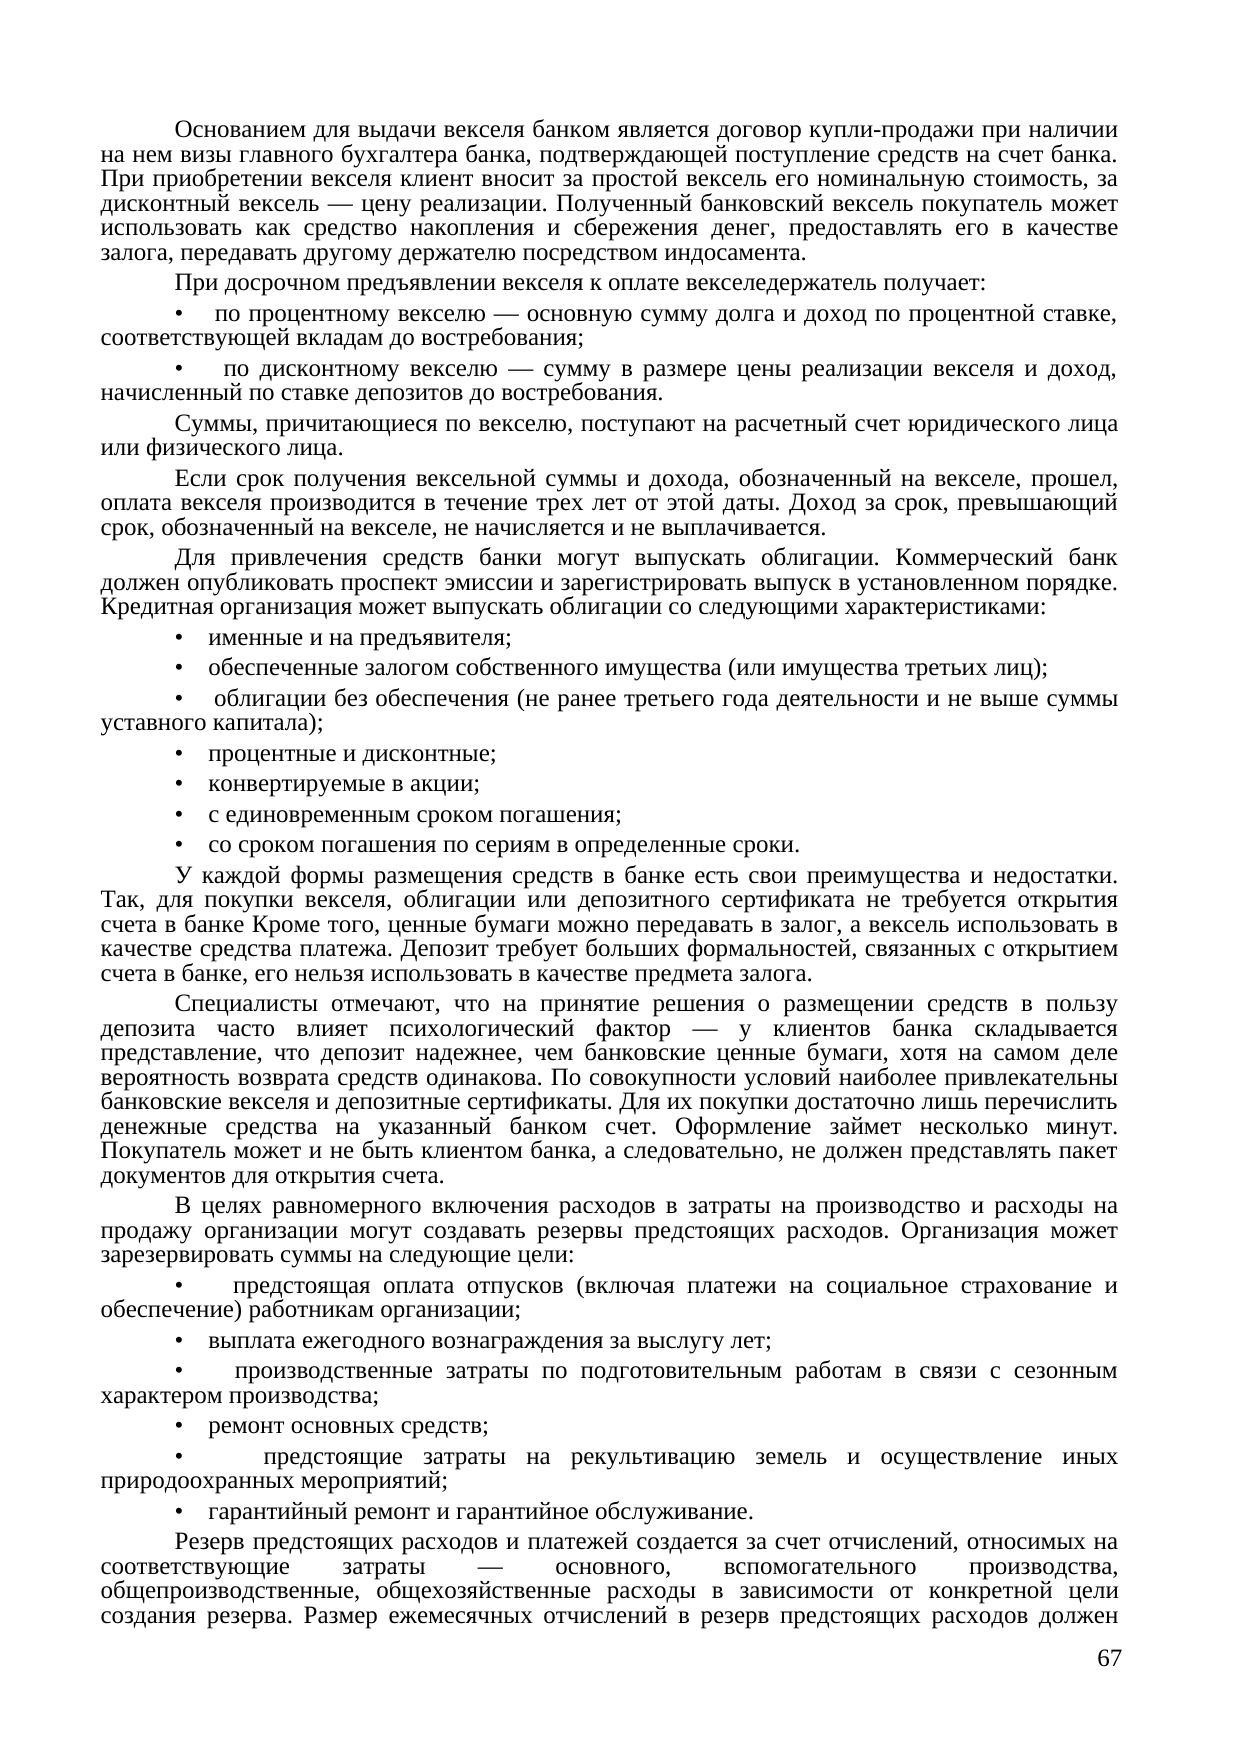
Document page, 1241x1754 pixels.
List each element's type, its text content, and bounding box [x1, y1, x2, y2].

text • обеспеченные залогом собственного имущества (или имущества третьих лиц); [100, 656, 1119, 681]
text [100, 1530, 1119, 1628]
text • выплата ежегодного вознаграждения за выслугу лет; [100, 1328, 1119, 1353]
text • со сроком погашения по сериям в определенные сроки. [100, 833, 1119, 858]
text • именные и на предъявителя; [100, 626, 1119, 650]
text Суммы, причитающиеся по векселю, поступают на расчетный счет юридического лица или физического лица. [100, 412, 1119, 461]
text • процентные и дисконтные; [100, 742, 1119, 766]
text Специалисты отмечают, что на принятие решения о размещении средств в пользу депозита часто влияет психологический фактор — у клиентов банка складывается представление, что депозит надежнее, чем банковские ценные бумаги, хотя на самом деле вероятность возврата средств одинакова. По совокупности условий наиболее привлекательны банковские векселя и депозитные сертификаты. Для их покупки достаточно лишь перечислить денежные средства на указанный банком счет. Оформление займет несколько минут. Покупатель может и не быть клиентом банка, а следовательно, не должен представлять пакет документов для открытия счета. [100, 992, 1119, 1188]
text • ремонт основных средств; [100, 1414, 1119, 1438]
text • по процентному векселю — основную сумму долга и доход по процентной ставке, соответствующей вкладам до востребования; [100, 302, 1119, 351]
text • гарантийный ремонт и гарантийное обслуживание. [100, 1499, 1119, 1524]
text • предстоящие затраты на рекультивацию земель и осуществление иных природоохранных мероприятий; [100, 1444, 1119, 1493]
text В целях равномерного включения расходов в затраты на производство и расходы на продажу организации могут создавать резервы предстоящих расходов. Организация может зарезервировать суммы на следующие цели: [100, 1194, 1119, 1267]
text У каждой формы размещения средств в банке есть свои преимущества и недостатки. Так, для покупки векселя, облигации или депозитного сертификата не требуется открытия счета в банке Кроме того, ценные бумаги можно передавать в залог, а вексель использовать в качестве средства платежа. Депозит требует больших формальностей, связанных с открытием счета в банке, его нельзя использовать в качестве предмета залога. [100, 864, 1119, 986]
text Основанием для выдачи векселя банком является договор купли-продажи при наличии на нем визы главного бухгалтера банка, подтверждающей поступление средств на счет банка. При приобретении векселя клиент вносит за простой вексель его номинальную стоимость, за дисконтный вексель — цену реализации. Полученный банковский вексель покупатель может использовать как средство накопления и сбережения денег, предоставлять его в качестве залога, передавать другому держателю посредством индосамента. [100, 118, 1119, 265]
text Если срок получения вексельной суммы и дохода, обозначенный на векселе, прошел, оплата векселя производится в течение трех лет от этой даты. Доход за срок, превышающий срок, обозначенный на векселе, не начисляется и не выплачивается. [100, 467, 1119, 540]
text Для привлечения средств банки могут выпускать облигации. Коммерческий банк должен опубликовать проспект эмиссии и зарегистрировать выпуск в установленном порядке. Кредитная организация может выпускать облигации со следующими характеристиками: [100, 546, 1119, 619]
text • предстоящая оплата отпусков (включая платежи на социальное страхование и обеспечение) работникам организации; [100, 1273, 1119, 1322]
text • конвертируемые в акции; [100, 772, 1119, 797]
text • по дисконтному векселю — сумму в размере цены реализации векселя и доход, начисленный по ставке депозитов до востребования. [100, 357, 1119, 406]
text • производственные затраты по подготовительным работам в связи с сезонным характером производства; [100, 1359, 1119, 1408]
text При досрочном предъявлении векселя к оплате векселедержатель получает: [100, 271, 1119, 296]
text • облигации без обеспечения (не ранее третьего года деятельности и не выше суммы уставного капитала); [100, 687, 1119, 736]
text • с единовременным сроком погашения; [100, 803, 1119, 827]
